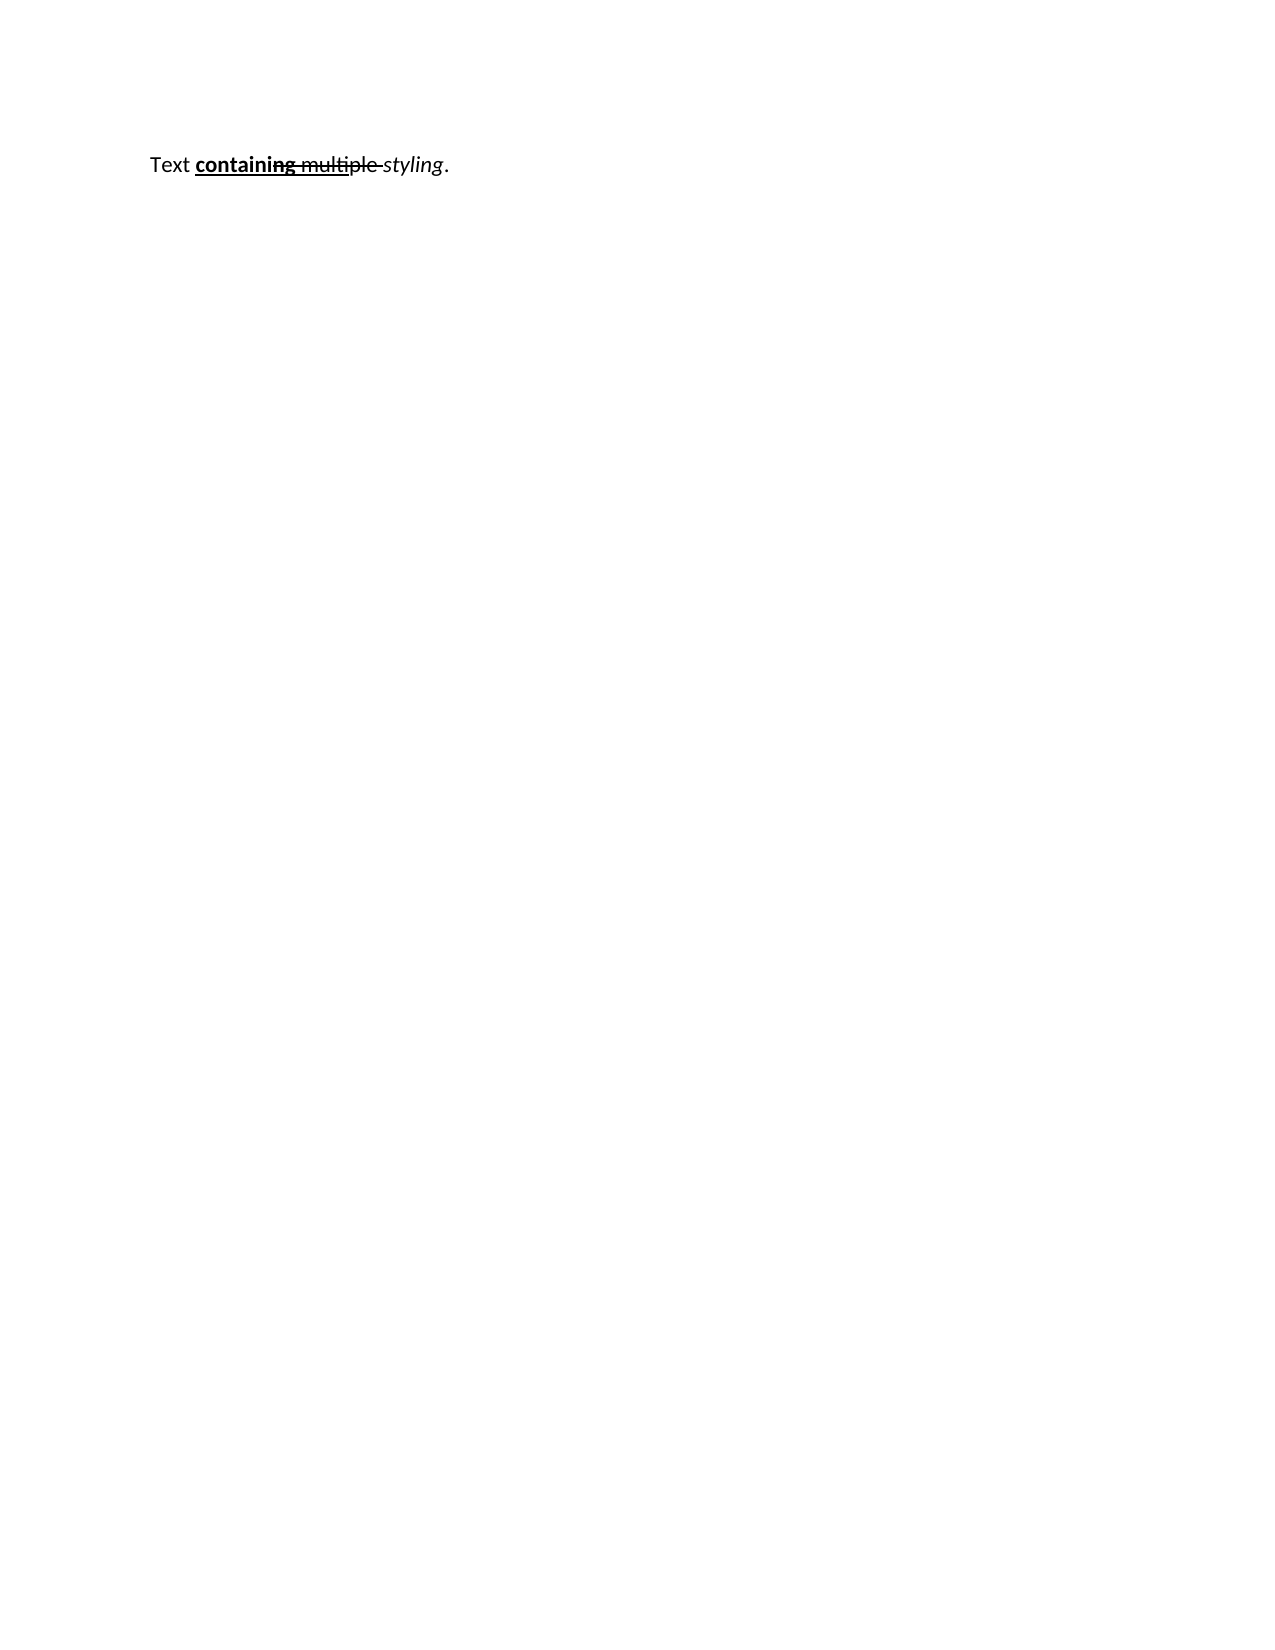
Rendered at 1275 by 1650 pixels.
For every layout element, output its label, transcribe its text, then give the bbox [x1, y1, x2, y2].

text Text containing multiple styling. [150, 150, 1125, 178]
